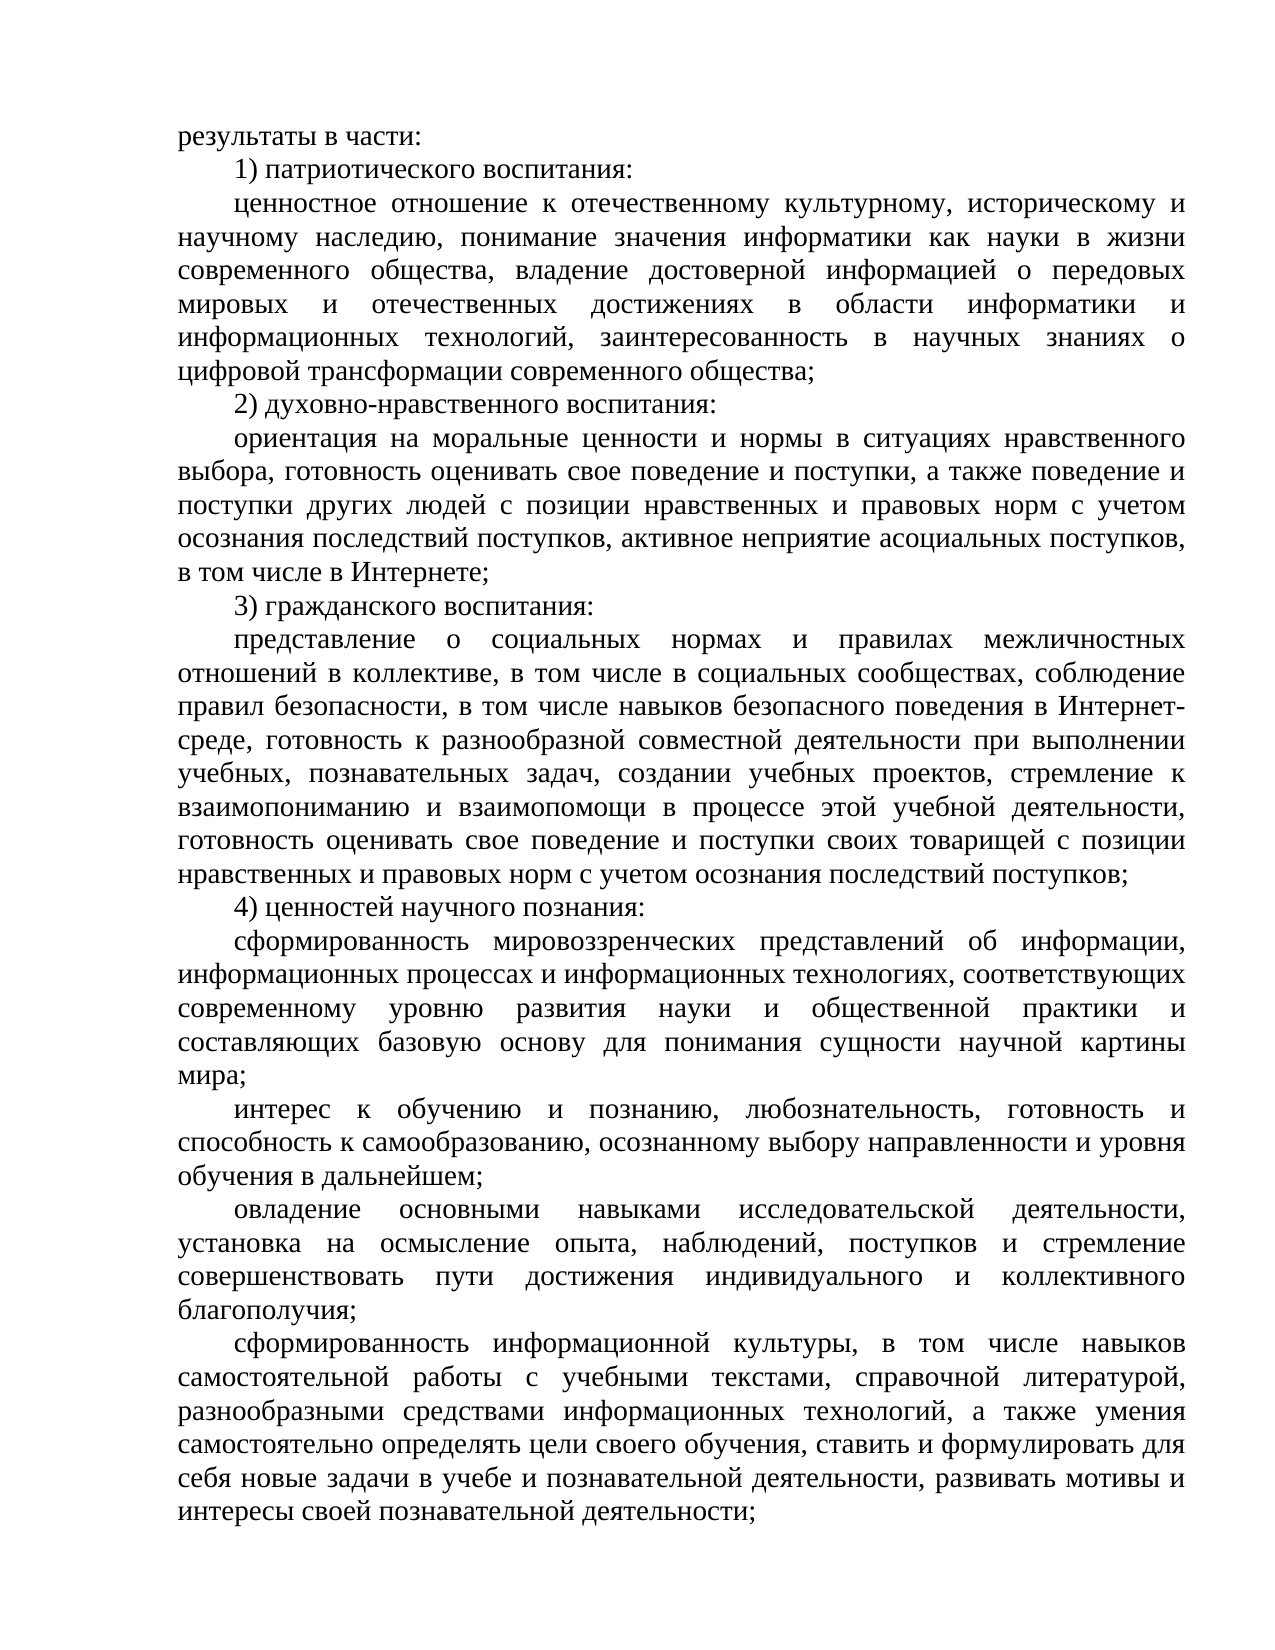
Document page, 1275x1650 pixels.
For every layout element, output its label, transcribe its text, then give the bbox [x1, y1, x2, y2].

text ориентация на моральные ценности и нормы в ситуациях нравственного выбора, готовность оценивать свое поведение и поступки, а также поведение и поступки других людей с позиции нравственных и правовых норм с учетом осознания последствий поступков, активное неприятие асоциальных поступков, в том числе в Интернете; [177, 420, 1186, 588]
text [177, 118, 1186, 152]
text ценностное отношение к отечественному культурному, историческому и научному наследию, понимание значения информатики как науки в жизни современного общества, владение достоверной информацией о передовых мировых и отечественных достижениях в области информатики и информационных технологий, заинтересованность в научных знаниях о цифровой трансформации современного общества; [177, 185, 1186, 386]
text представление о социальных нормах и правилах межличностных отношений в коллективе, в том числе в социальных сообществах, соблюдение правил безопасности, в том числе навыков безопасного поведения в Интернет-среде, готовность к разнообразной совместной деятельности при выполнении учебных, познавательных задач, создании учебных проектов, стремление к взаимопониманию и взаимопомощи в процессе этой учебной деятельности, готовность оценивать свое поведение и поступки своих товарищей с позиции нравственных и правовых норм с учетом осознания последствий поступков; [177, 621, 1186, 889]
text сформированность мировоззренческих представлений об информации, информационных процессах и информационных технологиях, соответствующих современному уровню развития науки и общественной практики и составляющих базовую основу для понимания сущности научной картины мира; [177, 923, 1186, 1091]
text 4) ценностей научного познания: [177, 889, 1186, 923]
text интерес к обучению и познанию, любознательность, готовность и способность к самообразованию, осознанному выбору направленности и уровня обучения в дальнейшем; [177, 1091, 1186, 1191]
text овладение основными навыками исследовательской деятельности, установка на осмысление опыта, наблюдений, поступков и стремление совершенствовать пути достижения индивидуального и коллективного благополучия; [177, 1191, 1186, 1326]
text 1) патриотического воспитания: [177, 152, 1186, 185]
text сформированность информационной культуры, в том числе навыков самостоятельной работы с учебными текстами, справочной литературой, разнообразными средствами информационных технологий, а также умения самостоятельно определять цели своего обучения, ставить и формулировать для себя новые задачи в учебе и познавательной деятельности, развивать мотивы и интересы своей познавательной деятельности; [177, 1326, 1186, 1527]
text 3) гражданского воспитания: [177, 588, 1186, 621]
text 2) духовно-нравственного воспитания: [177, 386, 1186, 420]
